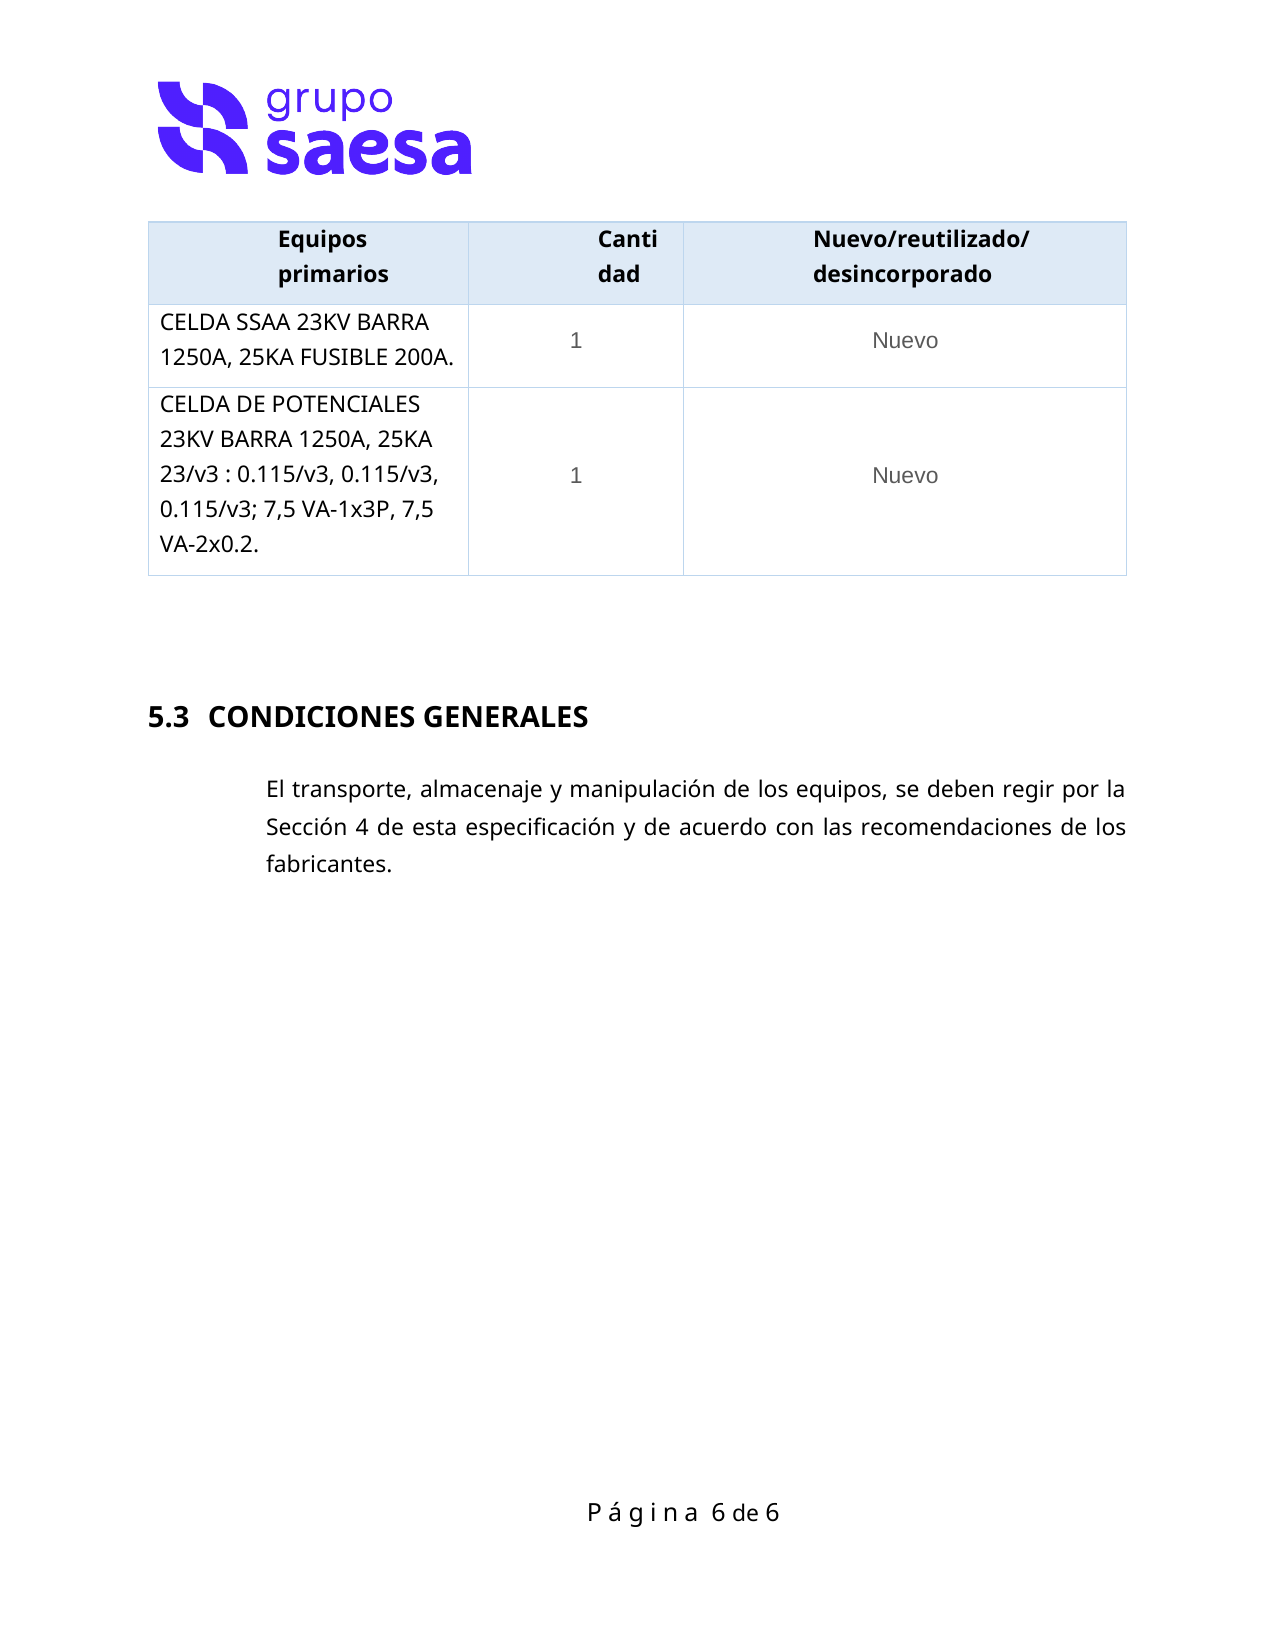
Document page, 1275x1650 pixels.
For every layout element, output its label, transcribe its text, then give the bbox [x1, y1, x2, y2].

table_header Equipos primarios [149, 223, 468, 304]
table_cell CELDA SSAA 23KV BARRA 1250A, 25KA FUSIBLE 200A. [149, 305, 468, 387]
subtitle CONDICIONES GENERALES [148, 696, 1127, 736]
table_cell 1 [469, 388, 683, 575]
table_cell CELDA DE POTENCIALES 23KV BARRA 1250A, 25KA 23/v3 : 0.115/v3, 0.115/v3, 0.115/v3; 7,5 VA-1x3P, 7,5 VA-2x0.2. [149, 388, 468, 575]
table_header Cantidad [469, 223, 683, 304]
picture [147, 73, 481, 178]
table_cell Nuevo [684, 305, 1126, 387]
text El transporte, almacenaje y manipulación de los equipos, se deben regir por la Sección 4 de esta especificación y de acuerdo con las recomendaciones de los fabricantes. [266, 773, 1127, 880]
table_cell 1 [469, 305, 683, 387]
table_header Nuevo/reutilizado/desincorporado [684, 223, 1126, 304]
table_cell Nuevo [684, 388, 1126, 575]
